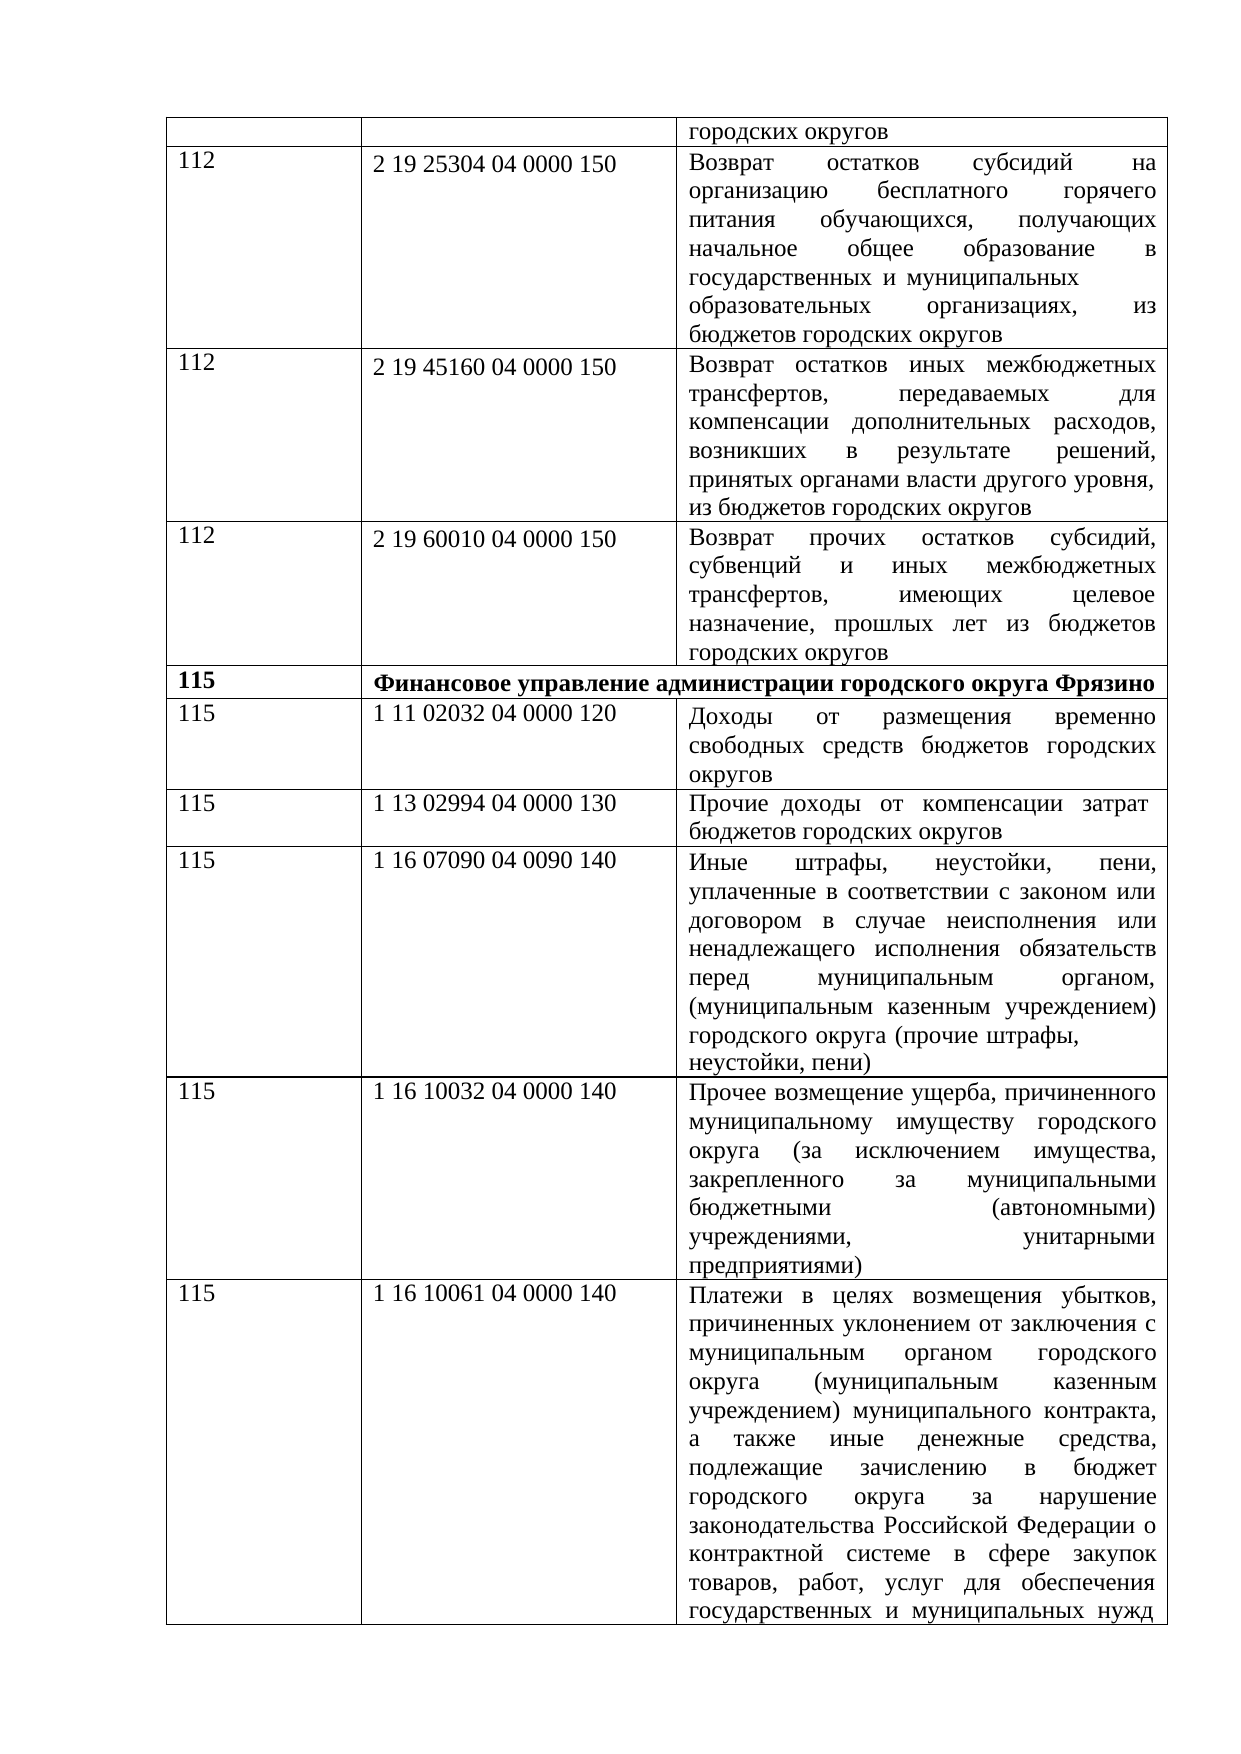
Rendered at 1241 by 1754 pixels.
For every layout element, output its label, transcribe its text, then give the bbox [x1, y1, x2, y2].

table_header городских округов [677, 118, 1167, 146]
table_cell 2 19 45160 04 0000 150 [362, 349, 676, 521]
table_header [167, 118, 361, 146]
table_cell 1 13 02994 04 0000 130 [362, 790, 676, 846]
table_cell 2 19 25304 04 0000 150 [362, 147, 676, 348]
table_cell Иные штрафы, неустойки, пени, уплаченные в соответствии с законом или договором в случае неисполнения или ненадлежащего исполнения обязательств перед муниципальным органом, (муниципальным казенным учреждением) городского округа (прочие штрафы, неустойки, пени) [677, 847, 1167, 1076]
table_cell 1 16 10061 04 0000 140 [362, 1280, 676, 1624]
table_cell 2 19 60010 04 0000 150 [362, 522, 676, 665]
table_cell Финансовое управление администрации городского округа Фрязино [362, 666, 1167, 698]
table_cell 112 [167, 522, 361, 665]
table_cell 115 [167, 1078, 361, 1279]
table_cell 1 16 10032 04 0000 140 [362, 1078, 676, 1279]
table_cell 112 [167, 349, 361, 521]
table_cell 115 [167, 847, 361, 1076]
table_cell 115 [167, 790, 361, 846]
table_cell Возврат остатков субсидий на организацию бесплатного горячего питания обучающихся, получающих начальное общее образование в государственных и муниципальных образовательных организациях, из бюджетов городских округов [677, 147, 1167, 348]
table_cell Прочее возмещение ущерба, причиненного муниципальному имуществу городского округа (за исключением имущества, закрепленного за муниципальными бюджетными (автономными) учреждениями, унитарными предприятиями) [677, 1078, 1167, 1279]
table_header [362, 118, 676, 146]
table_cell 112 [167, 147, 361, 348]
table_cell Доходы от размещения временно свободных средств бюджетов городских округов [677, 699, 1167, 789]
table_cell Возврат остатков иных межбюджетных трансфертов, передаваемых для компенсации дополнительных расходов, возникших в результате решений, принятых органами власти другого уровня, из бюджетов городских округов [677, 349, 1167, 521]
table_cell 115 [167, 699, 361, 789]
table_cell 1 16 07090 04 0090 140 [362, 847, 676, 1076]
table_cell 115 [167, 666, 361, 698]
table_cell Платежи в целях возмещения убытков, причиненных уклонением от заключения с муниципальным органом городского округа (муниципальным казенным учреждением) муниципального контракта, а также иные денежные средства, подлежащие зачислению в бюджет городского округа за нарушение законодательства Российской Федерации о контрактной системе в сфере закупок товаров, работ, услуг для обеспечения государственных и муниципальных нужд [677, 1280, 1167, 1624]
table_cell 1 11 02032 04 0000 120 [362, 699, 676, 789]
table_cell 115 [167, 1280, 361, 1624]
table_cell Возврат прочих остатков субсидий, субвенций и иных межбюджетных трансфертов, имеющих целевое назначение, прошлых лет из бюджетов городских округов [677, 522, 1167, 665]
table_cell Прочие доходы от компенсации затрат бюджетов городских округов [677, 790, 1167, 846]
